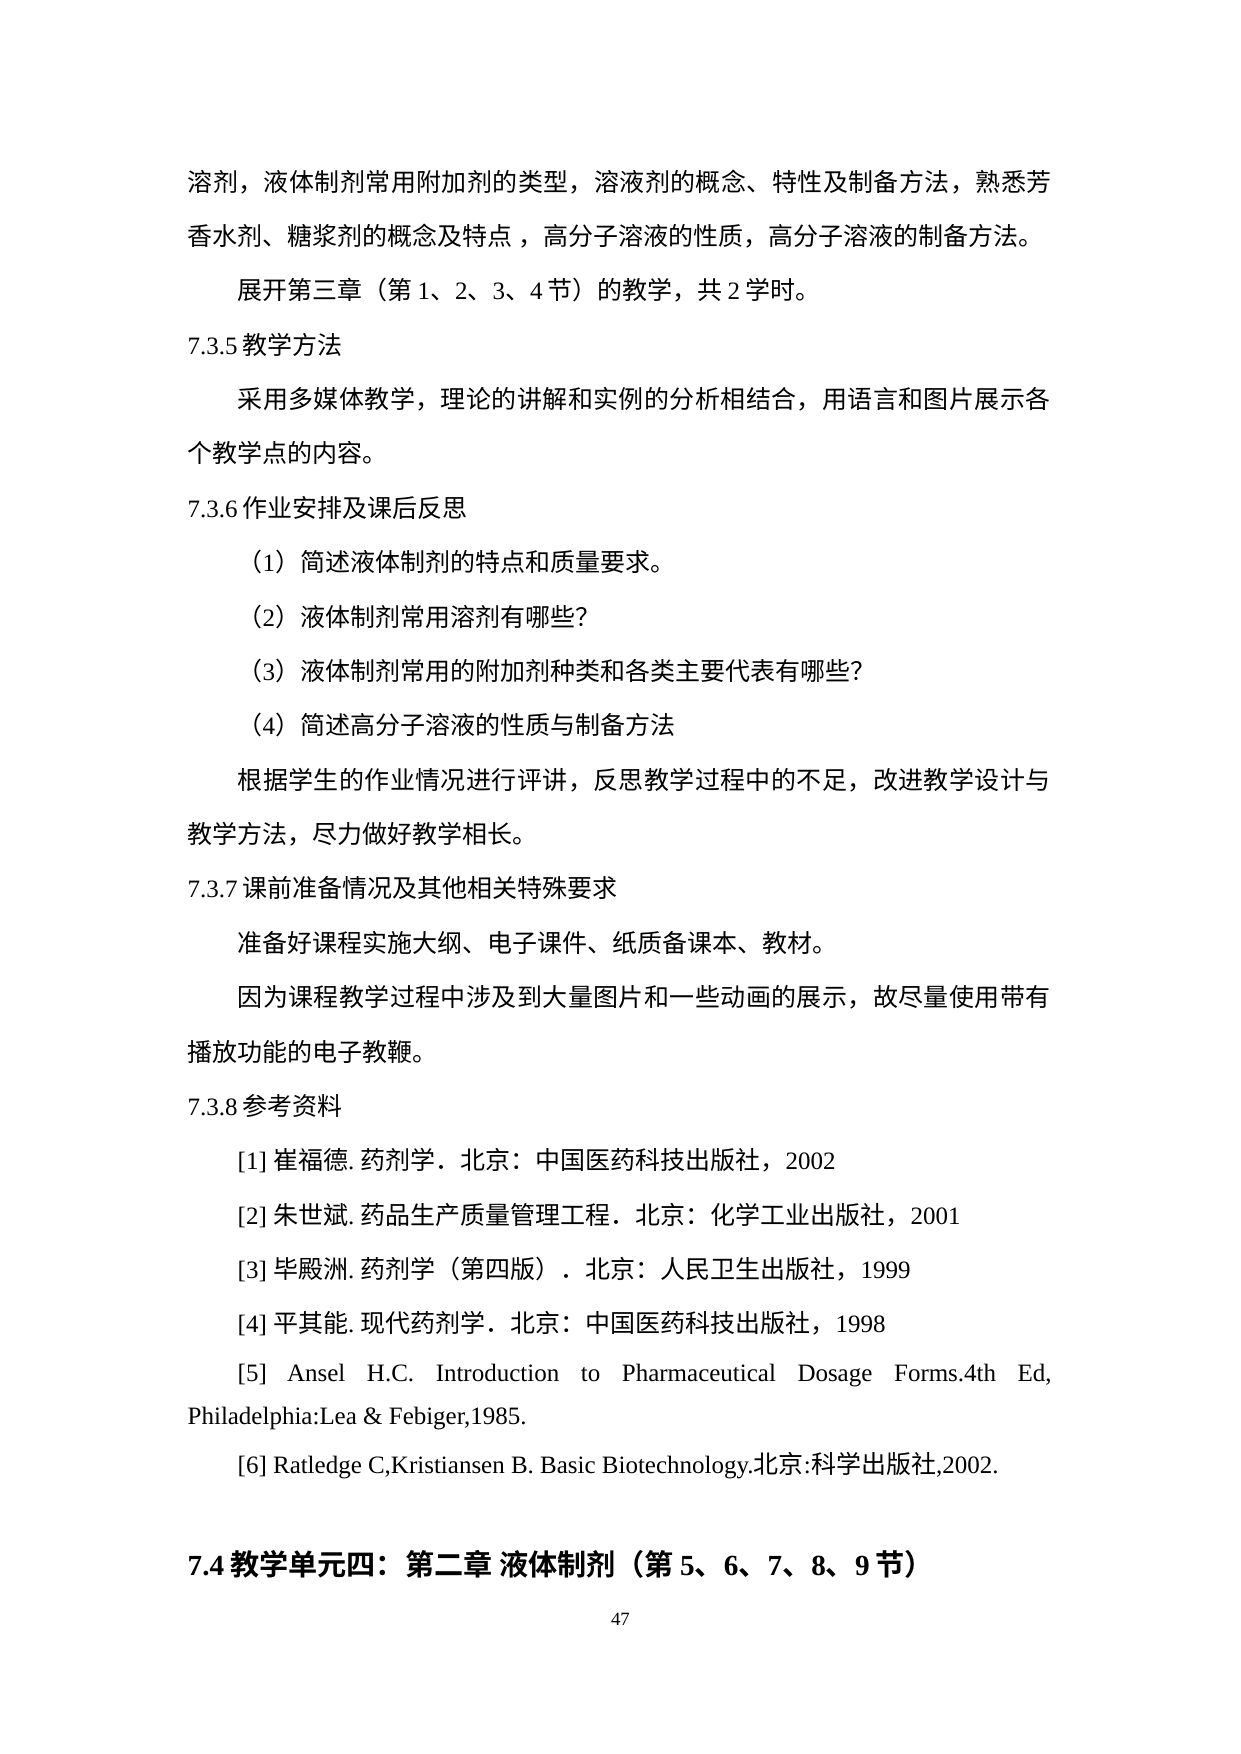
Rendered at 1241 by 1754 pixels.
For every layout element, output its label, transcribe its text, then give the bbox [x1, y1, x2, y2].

text [6] Ratledge C,Kristiansen B. Basic Biotechnology.北京:科学出版社,2002. [187, 1444, 1053, 1481]
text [187, 162, 1053, 253]
text 7.3.7课前准备情况及其他相关特殊要求 [187, 869, 1053, 905]
text [3] 毕殿洲. 药剂学（第四版）．北京：人民卫生出版社，1999 [187, 1249, 1053, 1286]
text [2] 朱世斌. 药品生产质量管理工程．北京：化学工业出版社，2001 [187, 1195, 1053, 1231]
text 因为课程教学过程中涉及到大量图片和一些动画的展示，故尽量使用带有播放功能的电子教鞭。 [187, 978, 1053, 1068]
text 准备好课程实施大纲、电子课件、纸质备课本、教材。 [187, 923, 1053, 959]
text （4）简述高分子溶液的性质与制备方法 [187, 706, 1053, 742]
text 采用多媒体教学，理论的讲解和实例的分析相结合，用语言和图片展示各个教学点的内容。 [187, 379, 1053, 470]
text 7.3.6作业安排及课后反思 [187, 488, 1053, 524]
text 展开第三章（第1、2、3、4节）的教学，共2学时。 [187, 271, 1053, 307]
text [1] 崔福德. 药剂学．北京：中国医药科技出版社，2002 [187, 1141, 1053, 1177]
text [4] 平其能. 现代药剂学．北京：中国医药科技出版社，1998 [187, 1304, 1053, 1340]
text [5] Ansel H.C. Introduction to Pharmaceutical Dosage Forms.4th Ed, Philadelphia:Lea & Febiger,1985. [187, 1358, 1053, 1430]
text （2）液体制剂常用溶剂有哪些？ [187, 597, 1053, 633]
text 7.3.5教学方法 [187, 325, 1053, 361]
text （3）液体制剂常用的附加剂种类和各类主要代表有哪些？ [187, 651, 1053, 688]
text 根据学生的作业情况进行评讲，反思教学过程中的不足，改进教学设计与教学方法，尽力做好教学相长。 [187, 760, 1053, 851]
text （1）简述液体制剂的特点和质量要求。 [187, 543, 1053, 579]
text 7.3.8参考资料 [187, 1086, 1053, 1123]
text 7.4教学单元四：第二章 液体制剂（第5、6、7、8、9节） [187, 1542, 1053, 1584]
